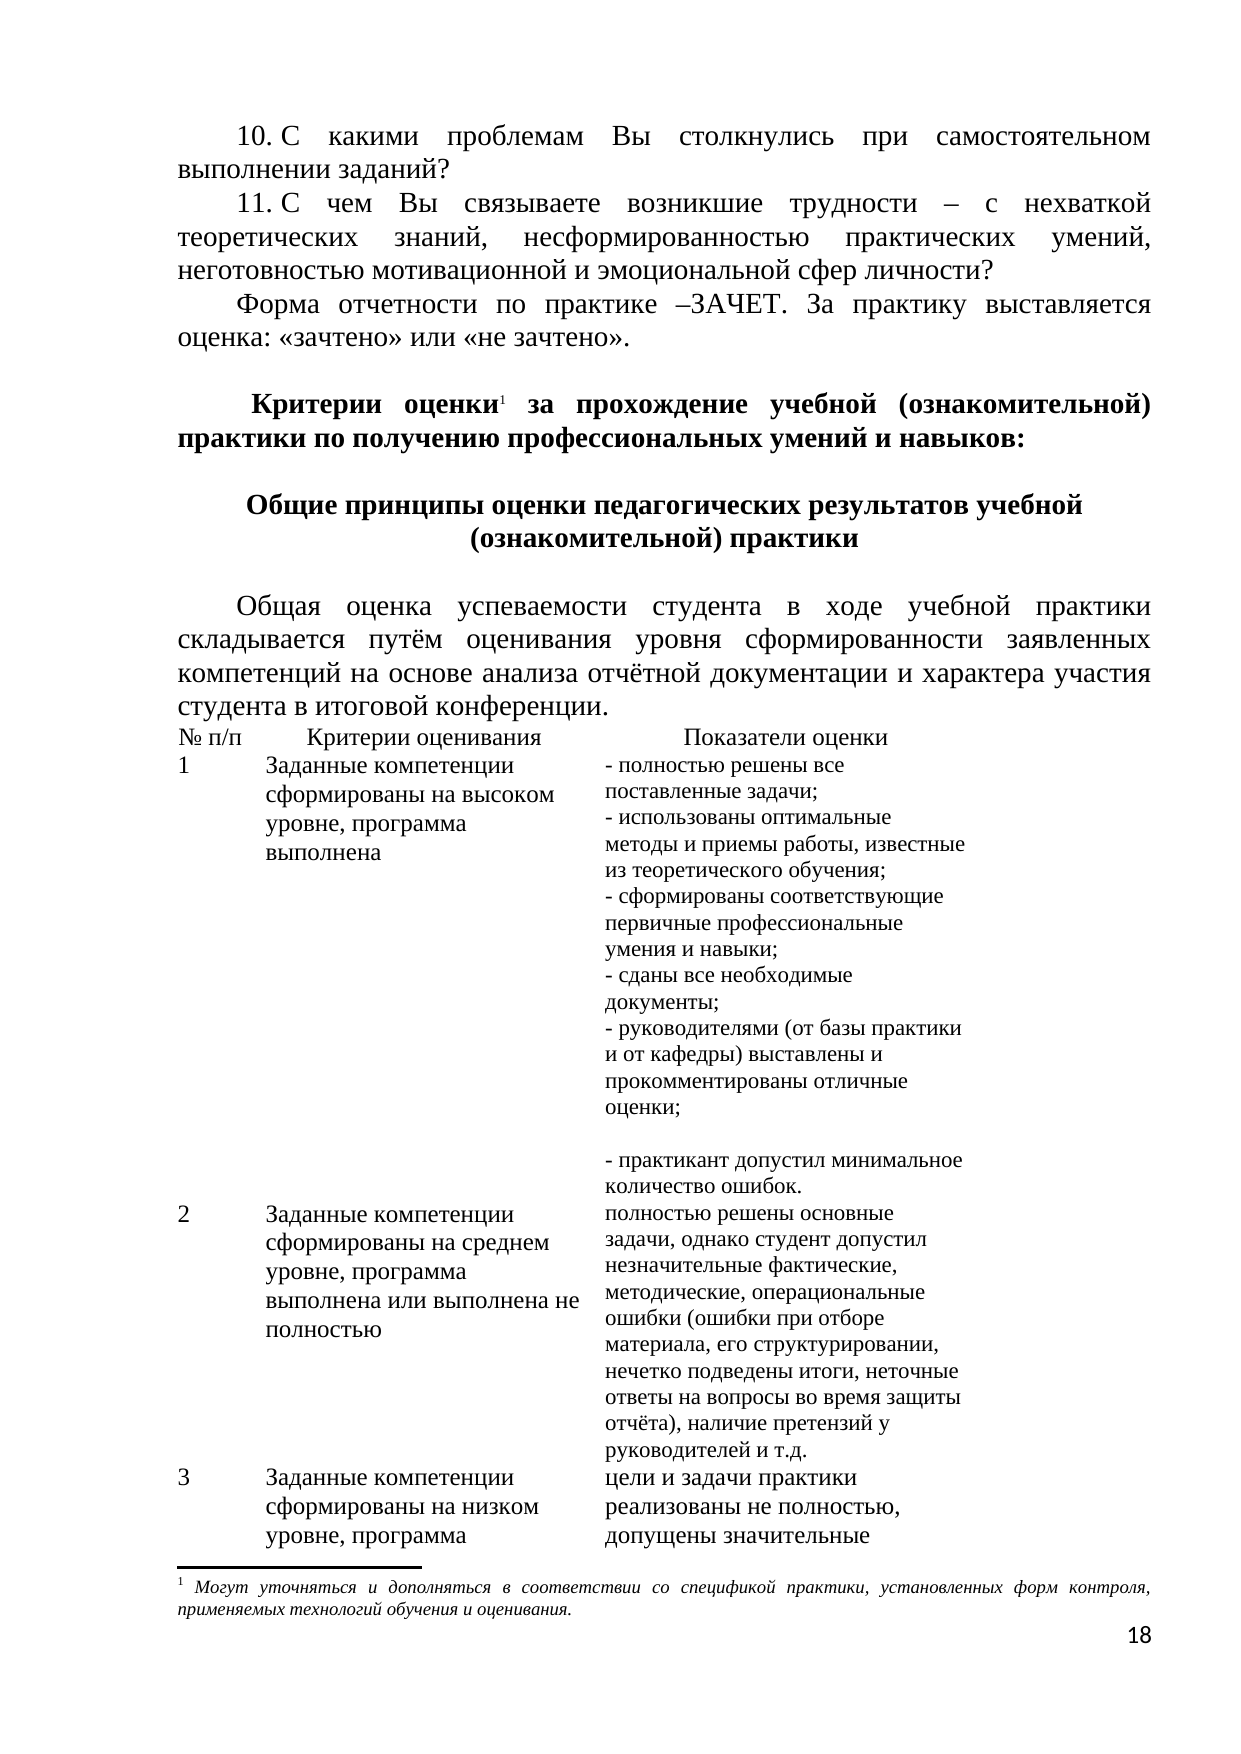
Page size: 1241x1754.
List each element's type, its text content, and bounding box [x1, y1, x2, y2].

list Общая оценка успеваемости студента в ходе учебной практики складывается путём оценивания уровня сформированности заявленных компетенций на основе анализа отчётной документации и характера участия студента в итоговой конференции. [177, 588, 1152, 722]
table_header Критерии оценивания [254, 722, 594, 751]
table_cell - полностью решены все поставленные задачи; - использованы оптимальные методы и приемы работы, известные из теоретического обучения; - сформированы соответствующие первичные профессиональные умения и навыки; - сданы все необходимые документы; - руководителями (от базы практики и от кафедры) выставлены и прокомментированы отличные оценки; - практикант допустил минимальное количество ошибок. [594, 751, 978, 1199]
table_cell 3 [166, 1462, 254, 1548]
list Общие принципы оценки педагогических результатов учебной (ознакомительной) практики [177, 487, 1152, 554]
table_cell Заданные компетенции сформированы на среднем уровне, программа выполнена или выполнена не полностью [254, 1199, 594, 1462]
list Форма отчетности по практике –ЗАЧЕТ. За практику выставляется оценка: «зачтено» или «не зачтено». [177, 286, 1152, 353]
text Критерии оценки за прохождение учебной (ознакомительной) практики по получению профессиональных умений и навыков: [177, 386, 1152, 453]
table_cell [254, 1462, 594, 1548]
table_cell 1 [166, 751, 254, 1199]
table_header Показатели оценки [594, 722, 978, 751]
table_header № п/п [166, 722, 254, 751]
table_cell 2 [166, 1199, 254, 1462]
list С какими проблемам Вы столкнулись при самостоятельном выполнении заданий? [177, 118, 1152, 185]
list С чем Вы связываете возникшие трудности – с нехваткой теоретических знаний, несформированностью практических умений, неготовностью мотивационной и эмоциональной сфер личности? [177, 185, 1152, 286]
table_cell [594, 1462, 978, 1548]
table_cell полностью решены основные задачи, однако студент допустил незначительные фактические, методические, операциональные ошибки (ошибки при отборе материала, его структурировании, нечетко подведены итоги, неточные ответы на вопросы во время защиты отчёта), наличие претензий у руководителей и т.д. [594, 1199, 978, 1462]
table_cell Заданные компетенции сформированы на высоком уровне, программа выполнена [254, 751, 594, 1199]
